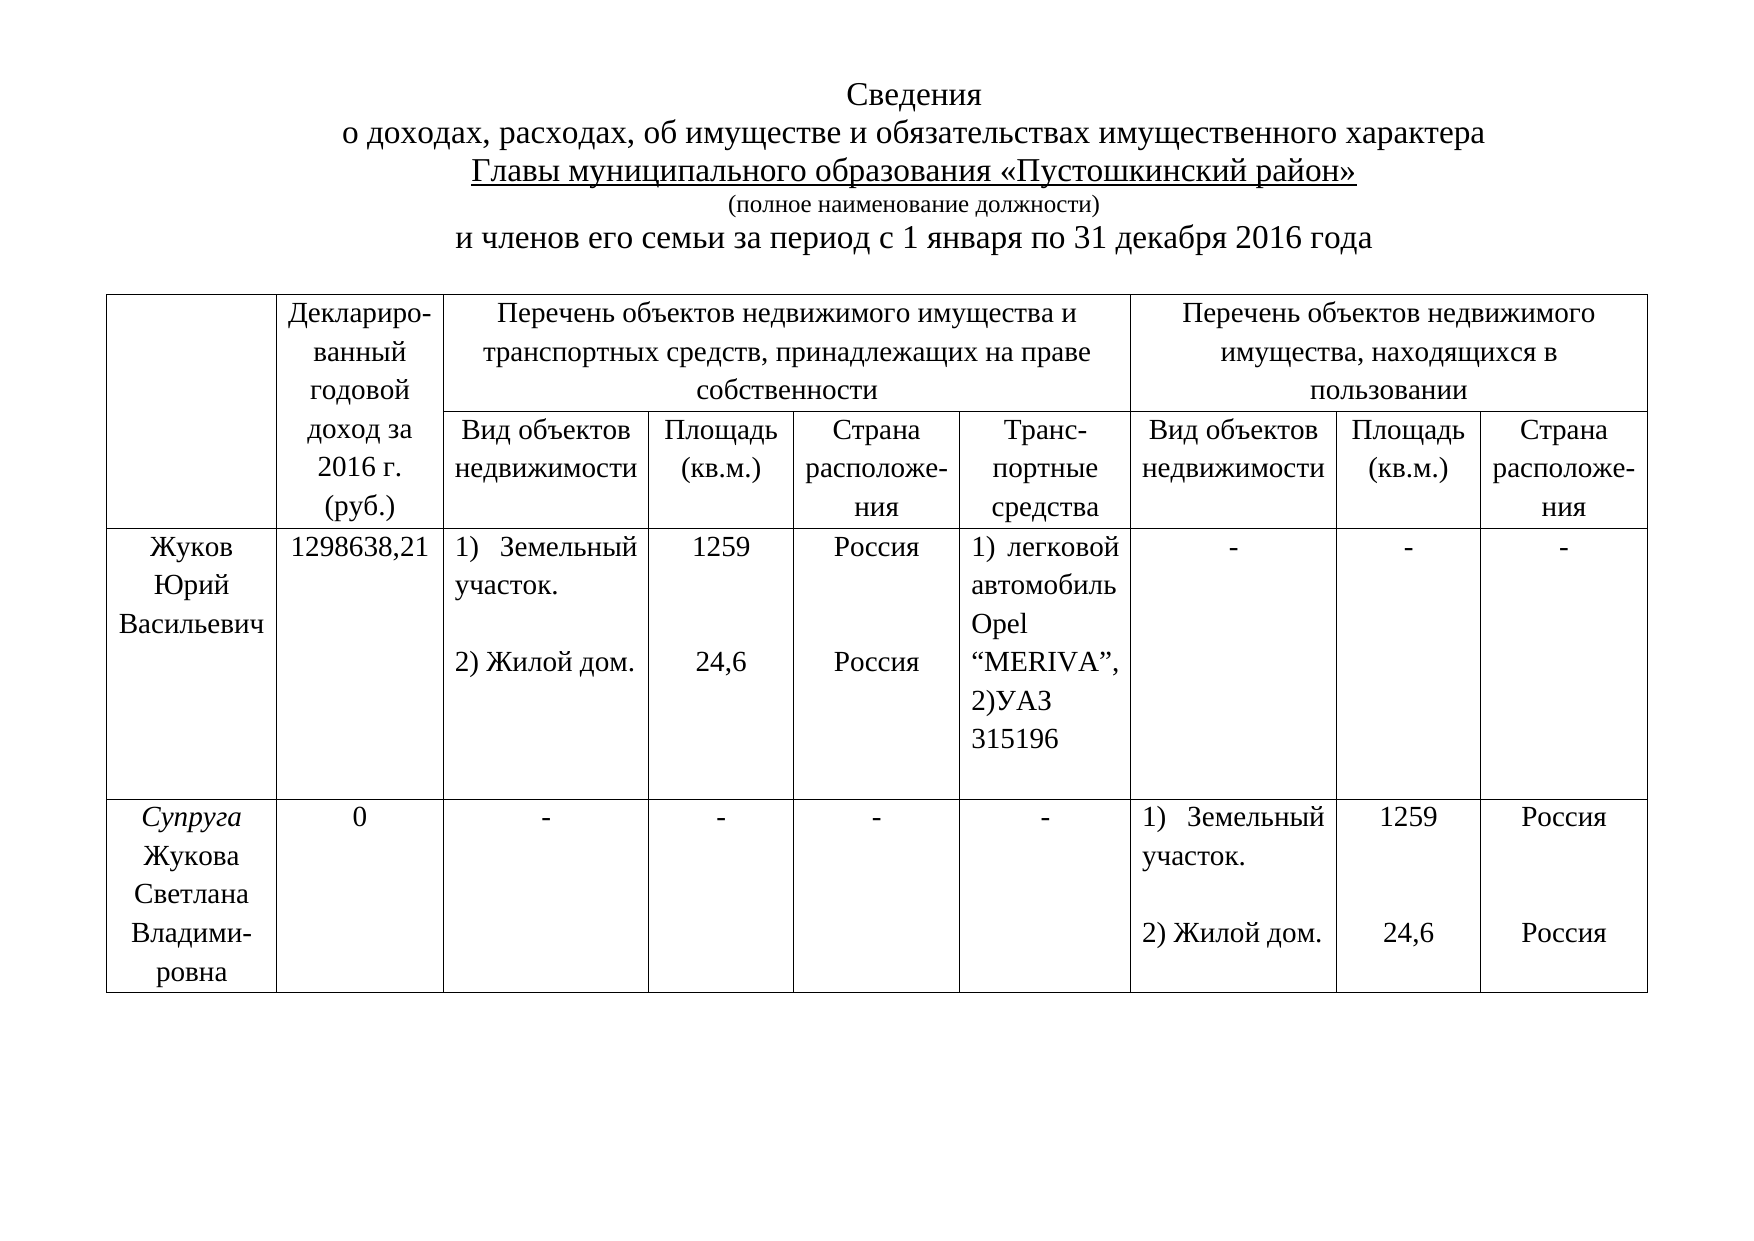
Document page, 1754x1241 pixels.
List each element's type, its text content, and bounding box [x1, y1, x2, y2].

table_header [107, 295, 276, 528]
table_cell 1) Земельный участок. 2) Жилой дом. [1131, 800, 1336, 992]
table_cell 1259 24,6 [1337, 800, 1480, 992]
table_cell Супруга Жукова Светлана Владими-ровна [107, 800, 276, 992]
table_cell Россия Россия [1481, 800, 1647, 992]
table_cell - [1337, 529, 1480, 798]
text о доходах, расходах, об имуществе и обязательствах имущественного характера [118, 112, 1636, 151]
text Сведения [118, 74, 1636, 112]
table_cell 1259 24,6 [649, 529, 793, 798]
table_cell - [444, 800, 648, 992]
text и членов его семьи за период с 1 января по 31 декабря 2016 года [118, 218, 1636, 256]
table_cell Жуков Юрий Васильевич [107, 529, 276, 798]
table_cell Страна расположе-ния [1481, 412, 1647, 528]
table_cell Площадь (кв.м.) [1337, 412, 1480, 528]
table_cell - [960, 800, 1130, 992]
table_header Перечень объектов недвижимого имущества, находящихся в пользовании [1131, 295, 1647, 411]
text (полное наименование должности) [118, 189, 1636, 218]
table_cell Вид объектов недвижимости [444, 412, 648, 528]
table_cell Россия Россия [794, 529, 959, 798]
table_header Перечень объектов недвижимого имущества и транспортных средств, принадлежащих на праве собственности [444, 295, 1130, 411]
table_cell 1) легковой автомобиль Opel “MERIVA”, 2)УАЗ 315196 [960, 529, 1130, 798]
table_header Деклариро-ванный годовой доход за 2016 г. (руб.) [277, 295, 443, 528]
table_cell Страна расположе- ния [794, 412, 959, 528]
table_cell 1) Земельный участок. 2) Жилой дом. [444, 529, 648, 798]
table_cell Транс- портные средства [960, 412, 1130, 528]
table_cell - [794, 800, 959, 992]
table_cell 1298638,21 [277, 529, 443, 798]
table_cell - [1481, 529, 1647, 798]
table_cell 0 [277, 800, 443, 992]
table_cell - [1131, 529, 1336, 798]
text Главы муниципального образования «Пустошкинский район» [118, 151, 1636, 189]
table_cell - [649, 800, 793, 992]
table_cell Площадь (кв.м.) [649, 412, 793, 528]
table_cell Вид объектов недвижимости [1131, 412, 1336, 528]
